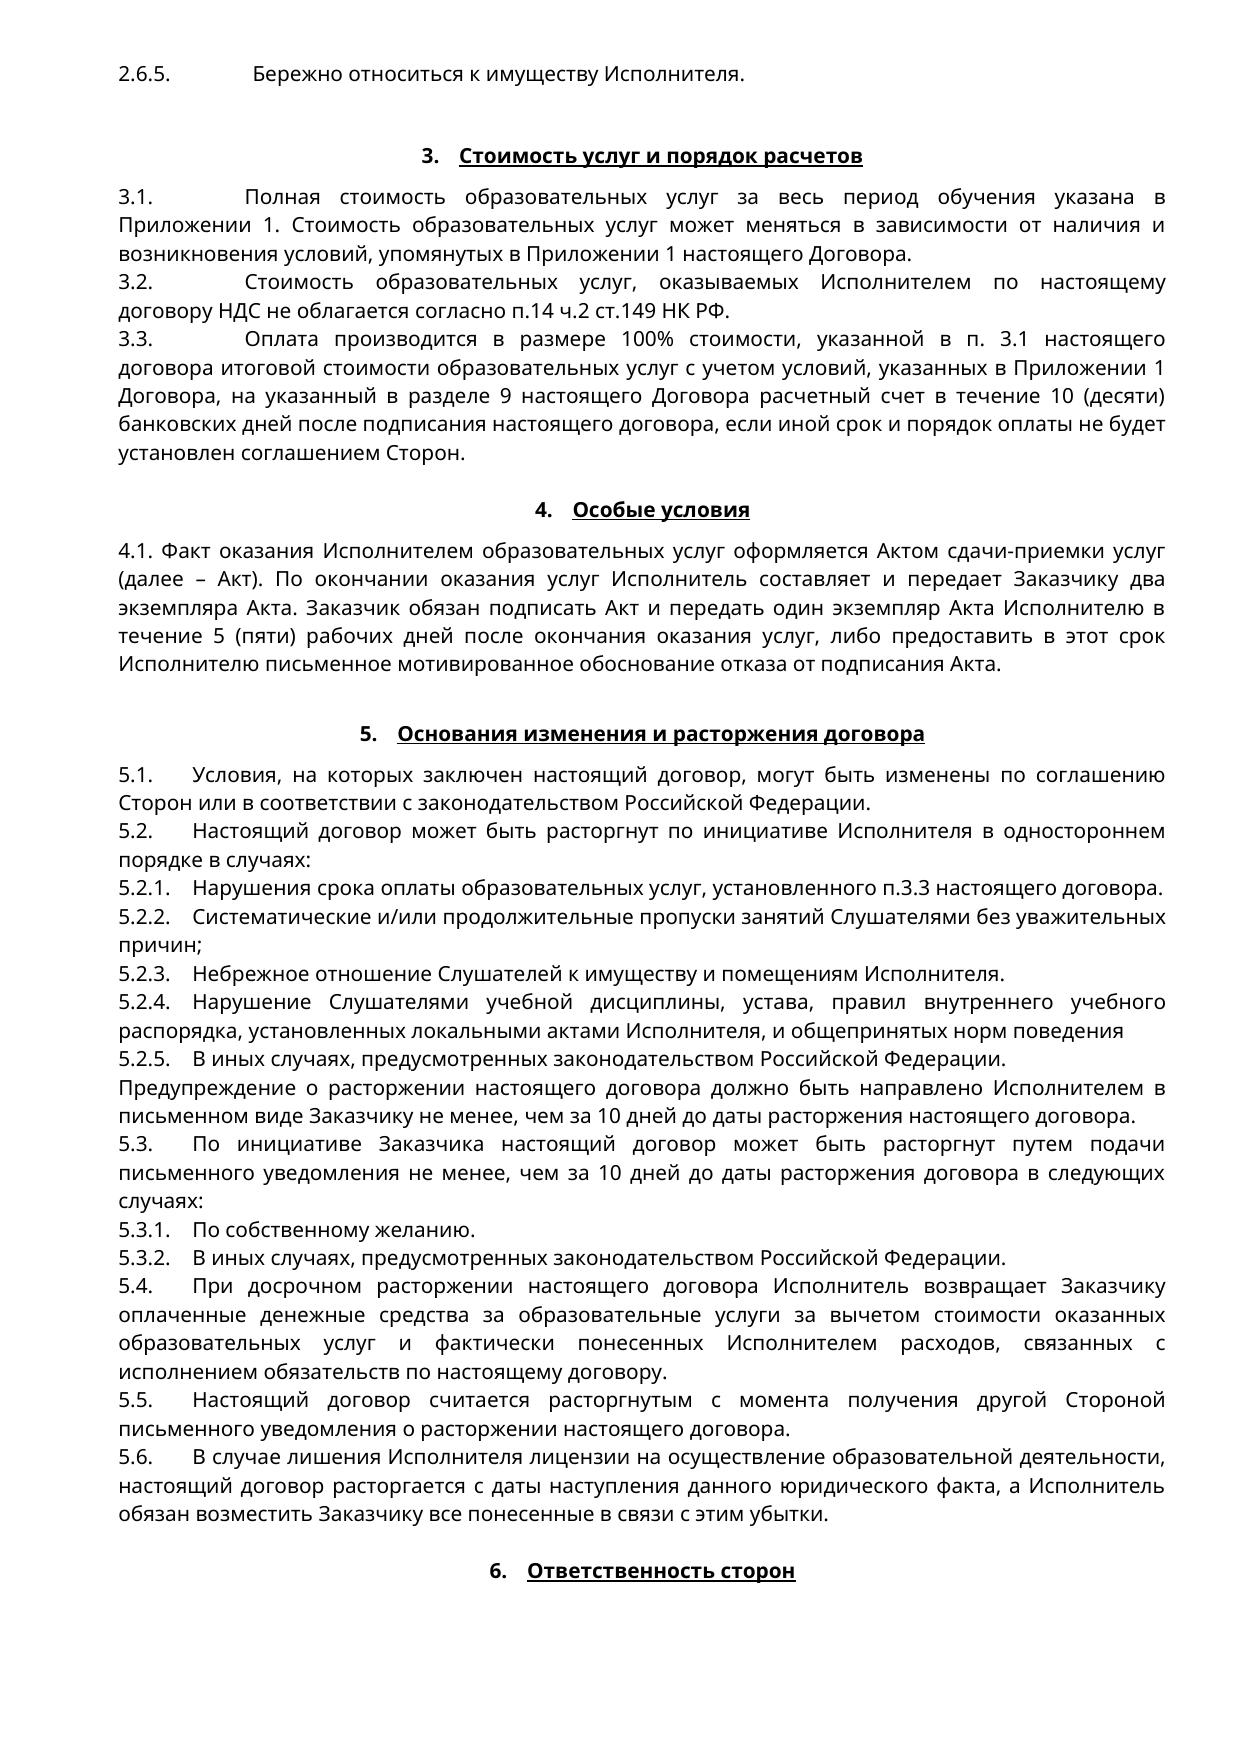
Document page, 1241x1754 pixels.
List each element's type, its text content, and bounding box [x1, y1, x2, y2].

list Особые условия [118, 495, 1167, 523]
text Предупреждение о расторжении настоящего договора должно быть направлено Исполнителем в письменном виде Заказчику не менее, чем за 10 дней до даты расторжения настоящего договора. [118, 1073, 1167, 1129]
list По собственному желанию. [118, 1215, 1167, 1243]
list В иных случаях, предусмотренных законодательством Российской Федерации. [118, 1243, 1167, 1272]
list Бережно относиться к имуществу Исполнителя. [118, 59, 1167, 88]
list Настоящий договор считается расторгнутым с момента получения другой Стороной письменного уведомления о расторжении настоящего договора. [118, 1385, 1167, 1442]
text 4.1. Факт оказания Исполнителем образовательных услуг оформляется Актом сдачи-приемки услуг (далее – Акт). По окончании оказания услуг Исполнитель составляет и передает Заказчику два экземпляра Акта. Заказчик обязан подписать Акт и передать один экземпляр Акта Исполнителю в течение 5 (пяти) рабочих дней после окончания оказания услуг, либо предоставить в этот срок Исполнителю письменное мотивированное обоснование отказа от подписания Акта. [118, 536, 1167, 678]
list При досрочном расторжении настоящего договора Исполнитель возвращает Заказчику оплаченные денежные средства за образовательные услуги за вычетом стоимости оказанных образовательных услуг и фактически понесенных Исполнителем расходов, связанных с исполнением обязательств по настоящему договору. [118, 1272, 1167, 1385]
list В случае лишения Исполнителя лицензии на осуществление образовательной деятельности, настоящий договор расторгается с даты наступления данного юридического факта, а Исполнитель обязан возместить Заказчику все понесенные в связи с этим убытки. [118, 1442, 1167, 1528]
list Стоимость услуг и порядок расчетов [118, 141, 1167, 169]
list По инициативе Заказчика настоящий договор может быть расторгнут путем подачи письменного уведомления не менее, чем за 10 дней до даты расторжения договора в следующих случаях: [118, 1129, 1167, 1215]
list Оплата производится в размере 100% стоимости, указанной в п. 3.1 настоящего договора итоговой стоимости образовательных услуг с учетом условий, указанных в Приложении 1 Договора, на указанный в разделе 9 настоящего Договора расчетный счет в течение 10 (десяти) банковских дней после подписания настоящего договора, если иной срок и порядок оплаты не будет установлен соглашением Сторон. [118, 324, 1167, 466]
list Систематические и/или продолжительные пропуски занятий Слушателями без уважительных причин; [118, 902, 1167, 959]
list В иных случаях, предусмотренных законодательством Российской Федерации. [118, 1044, 1167, 1073]
list Небрежное отношение Слушателей к имуществу и помещениям Исполнителя. [118, 959, 1167, 987]
list Настоящий договор может быть расторгнут по инициативе Исполнителя в одностороннем порядке в случаях: [118, 817, 1167, 873]
list Стоимость образовательных услуг, оказываемых Исполнителем по настоящему договору НДС не облагается согласно п.14 ч.2 ст.149 НК РФ. [118, 267, 1167, 324]
list Основания изменения и расторжения договора [118, 719, 1167, 747]
list Условия, на которых заключен настоящий договор, могут быть изменены по соглашению Сторон или в соответствии с законодательством Российской Федерации. [118, 760, 1167, 817]
list Ответственность сторон [118, 1556, 1167, 1584]
list Нарушения срока оплаты образовательных услуг, установленного п.3.3 настоящего договора. [118, 873, 1167, 902]
list Нарушение Слушателями учебной дисциплины, устава, правил внутреннего учебного распорядка, установленных локальными актами Исполнителя, и общепринятых норм поведения [118, 987, 1167, 1044]
list Полная стоимость образовательных услуг за весь период обучения указана в Приложении 1. Стоимость образовательных услуг может меняться в зависимости от наличия и возникновения условий, упомянутых в Приложении 1 настоящего Договора. [118, 182, 1167, 267]
